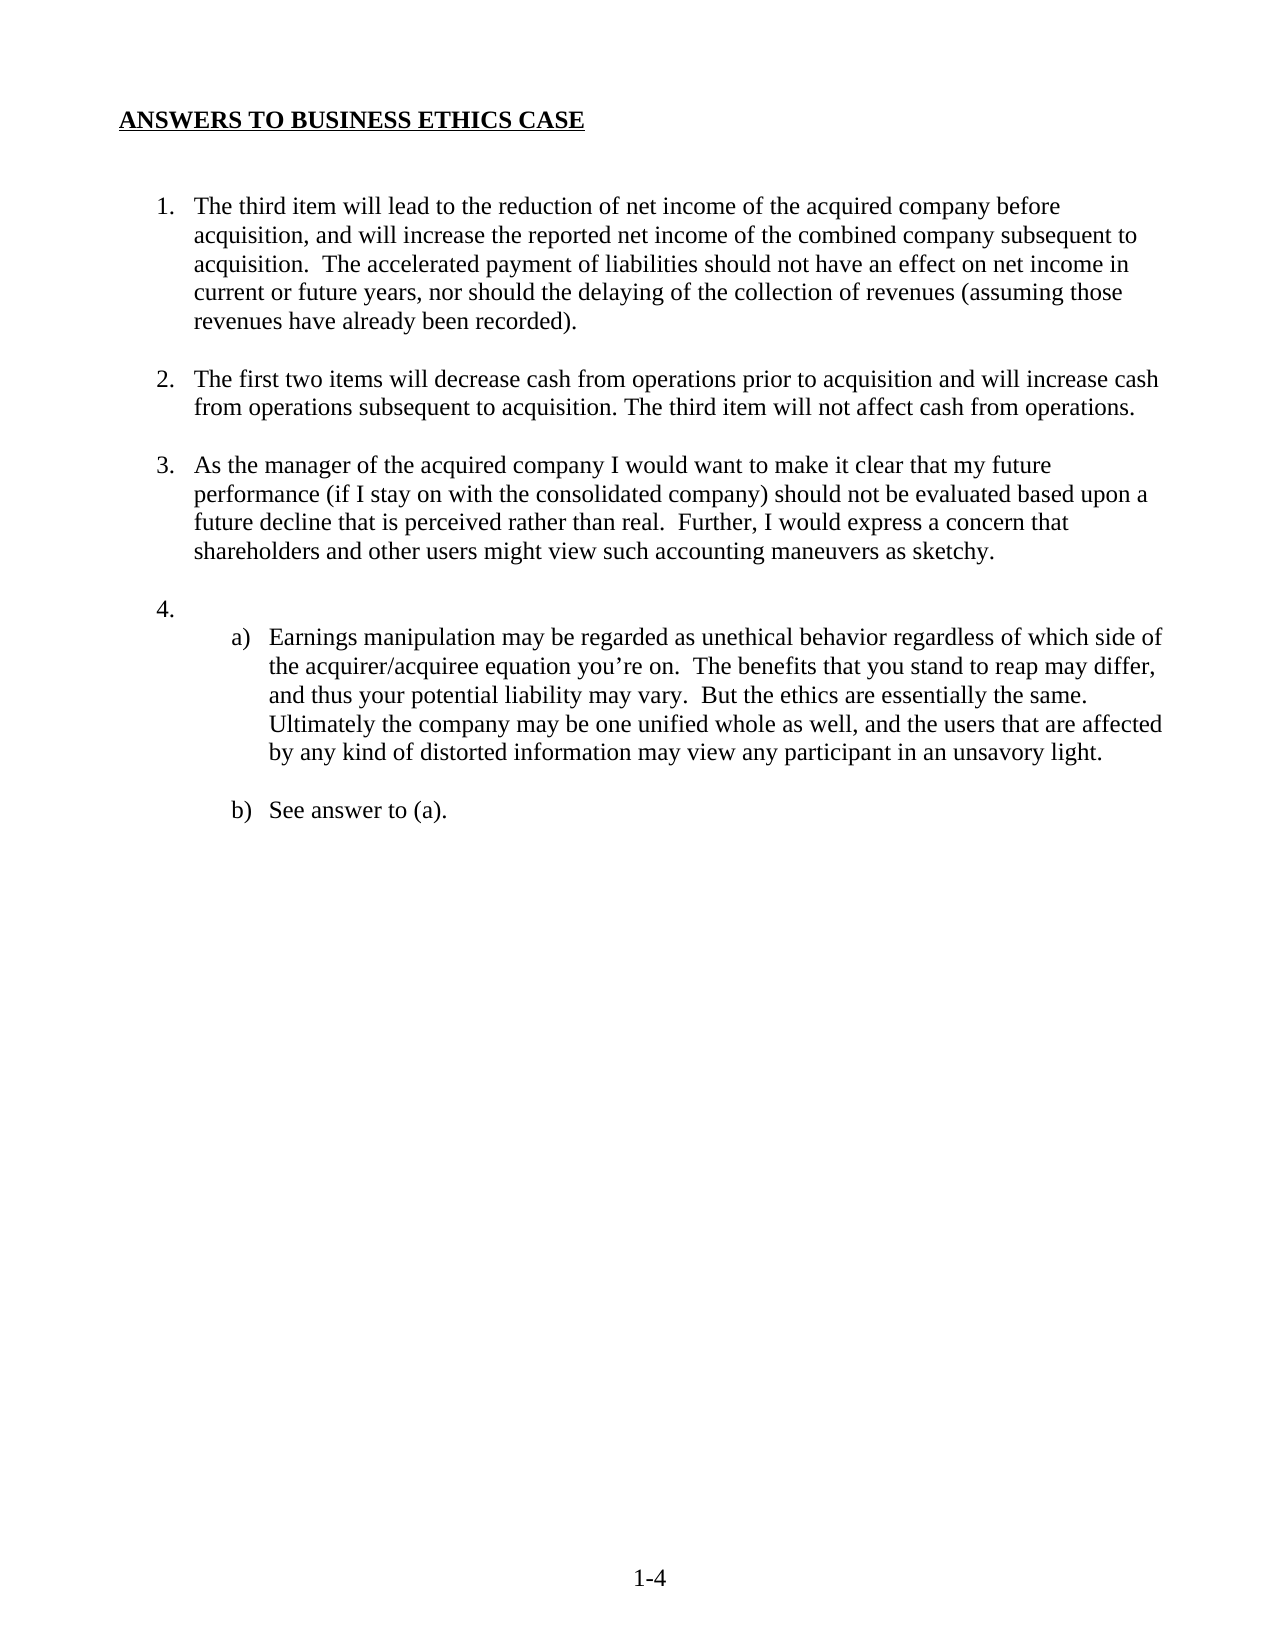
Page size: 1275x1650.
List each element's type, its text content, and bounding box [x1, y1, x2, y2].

list As the manager of the acquired company I would want to make it clear that my future performance (if I stay on with the consolidated company) should not be evaluated based upon a future decline that is perceived rather than real. Further, I would express a concern that shareholders and other users might view such accounting maneuvers as sketchy. [156, 450, 1181, 565]
list The third item will lead to the reduction of net income of the acquired company before acquisition, and will increase the reported net income of the combined company subsequent to acquisition. The accelerated payment of liabilities should not have an effect on net income in current or future years, nor should the delaying of the collection of revenues (assuming those revenues have already been recorded). [156, 191, 1181, 335]
list See answer to (a). [231, 795, 1181, 824]
list The first two items will decrease cash from operations prior to acquisition and will increase cash from operations subsequent to acquisition. The third item will not affect cash from operations. [156, 364, 1181, 421]
list Earnings manipulation may be regarded as unethical behavior regardless of which side of the acquirer/acquiree equation you’re on. The benefits that you stand to reap may differ, and thus your potential liability may vary. But the ethics are essentially the same. Ultimately the company may be one unified whole as well, and the users that are affected by any kind of distorted information may view any participant in an unsavory light. [231, 622, 1181, 766]
subtitle ANSWERS TO BUSINESS ETHICS CASE [118, 105, 1181, 134]
